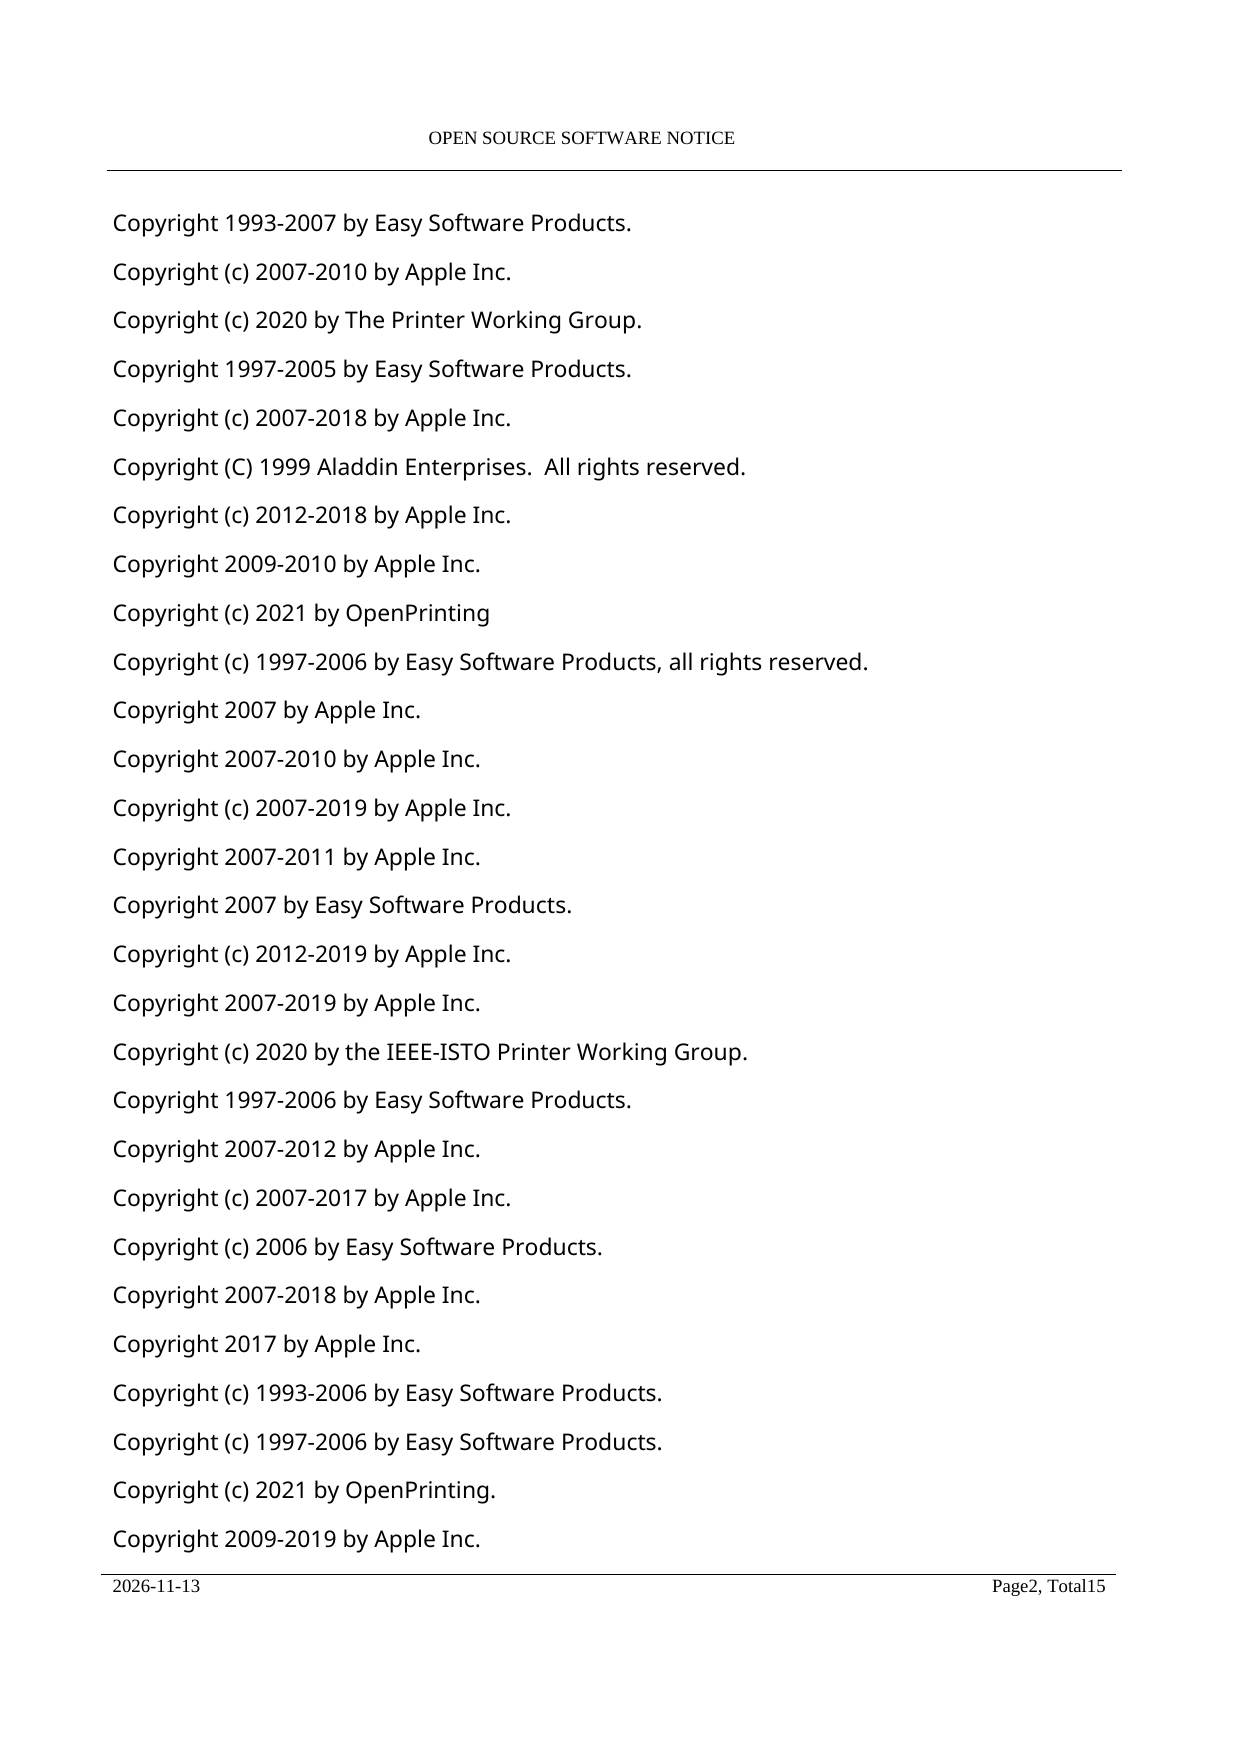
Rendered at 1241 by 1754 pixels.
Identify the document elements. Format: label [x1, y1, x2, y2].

text [112, 206, 1128, 1555]
